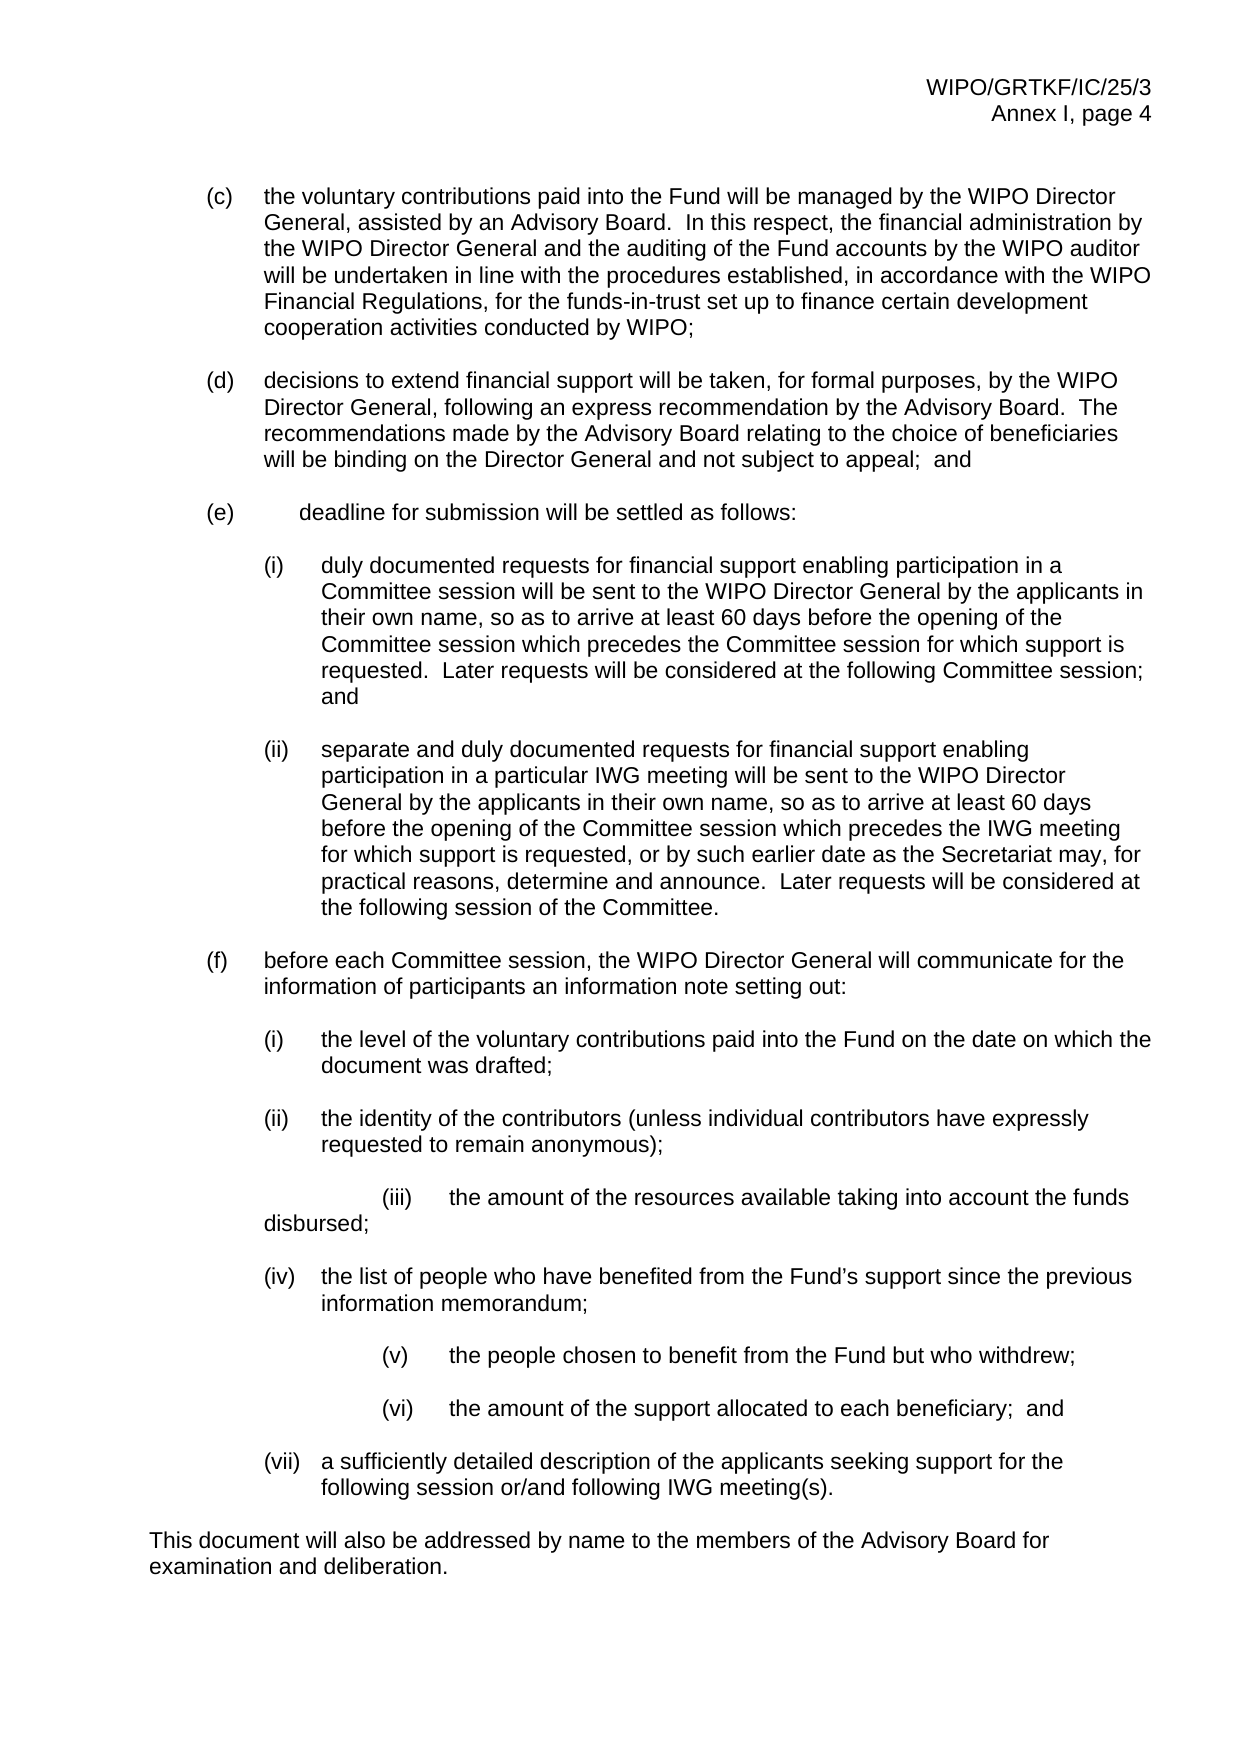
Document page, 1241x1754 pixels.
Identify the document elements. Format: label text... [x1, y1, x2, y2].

text (d) decisions to extend financial support will be taken, for formal purposes, by the WIPO Director General, following an express recommendation by the Advisory Board. The recommendations made by the Advisory Board relating to the choice of beneficiaries will be binding on the Director General and not subject to appeal; and [206, 367, 1152, 472]
text (e) deadline for submission will be settled as follows: [206, 499, 1152, 525]
list the identity of the contributors (unless individual contributors have expressly requested to remain anonymous); [263, 1105, 1152, 1158]
list a sufficiently detailed description of the applicants seeking support for the following session or/and following IWG meeting(s). [263, 1448, 1152, 1500]
text This document will also be addressed by name to the members of the Advisory Board for examination and deliberation. [149, 1527, 1152, 1579]
list the people chosen to benefit from the Fund but who withdrew; [263, 1342, 1152, 1368]
list the level of the voluntary contributions paid into the Fund on the date on which the document was drafted; [263, 1026, 1152, 1079]
list the list of people who have benefited from the Fund’s support since the previous information memorandum; [263, 1263, 1152, 1316]
list the amount of the support allocated to each beneficiary; and [263, 1395, 1152, 1421]
list before each Committee session, the WIPO Director General will communicate for the information of participants an information note setting out: [206, 947, 1152, 999]
list the amount of the resources available taking into account the funds disbursed; [263, 1184, 1152, 1237]
text (c) the voluntary contributions paid into the Fund will be managed by the WIPO Director General, assisted by an Advisory Board. In this respect, the financial administration by the WIPO Director General and the auditing of the Fund accounts by the WIPO auditor will be undertaken in line with the procedures established, in accordance with the WIPO Financial Regulations, for the funds-in-trust set up to finance certain development cooperation activities conducted by WIPO; [206, 183, 1152, 341]
list separate and duly documented requests for financial support enabling participation in a particular IWG meeting will be sent to the WIPO Director General by the applicants in their own name, so as to arrive at least 60 days before the opening of the Committee session which precedes the IWG meeting for which support is requested, or by such earlier date as the Secretariat may, for practical reasons, determine and announce. Later requests will be considered at the following session of the Committee. [263, 736, 1152, 921]
list duly documented requests for financial support enabling participation in a Committee session will be sent to the WIPO Director General by the applicants in their own name, so as to arrive at least 60 days before the opening of the Committee session which precedes the Committee session for which support is requested. Later requests will be considered at the following Committee session; and [263, 552, 1152, 710]
